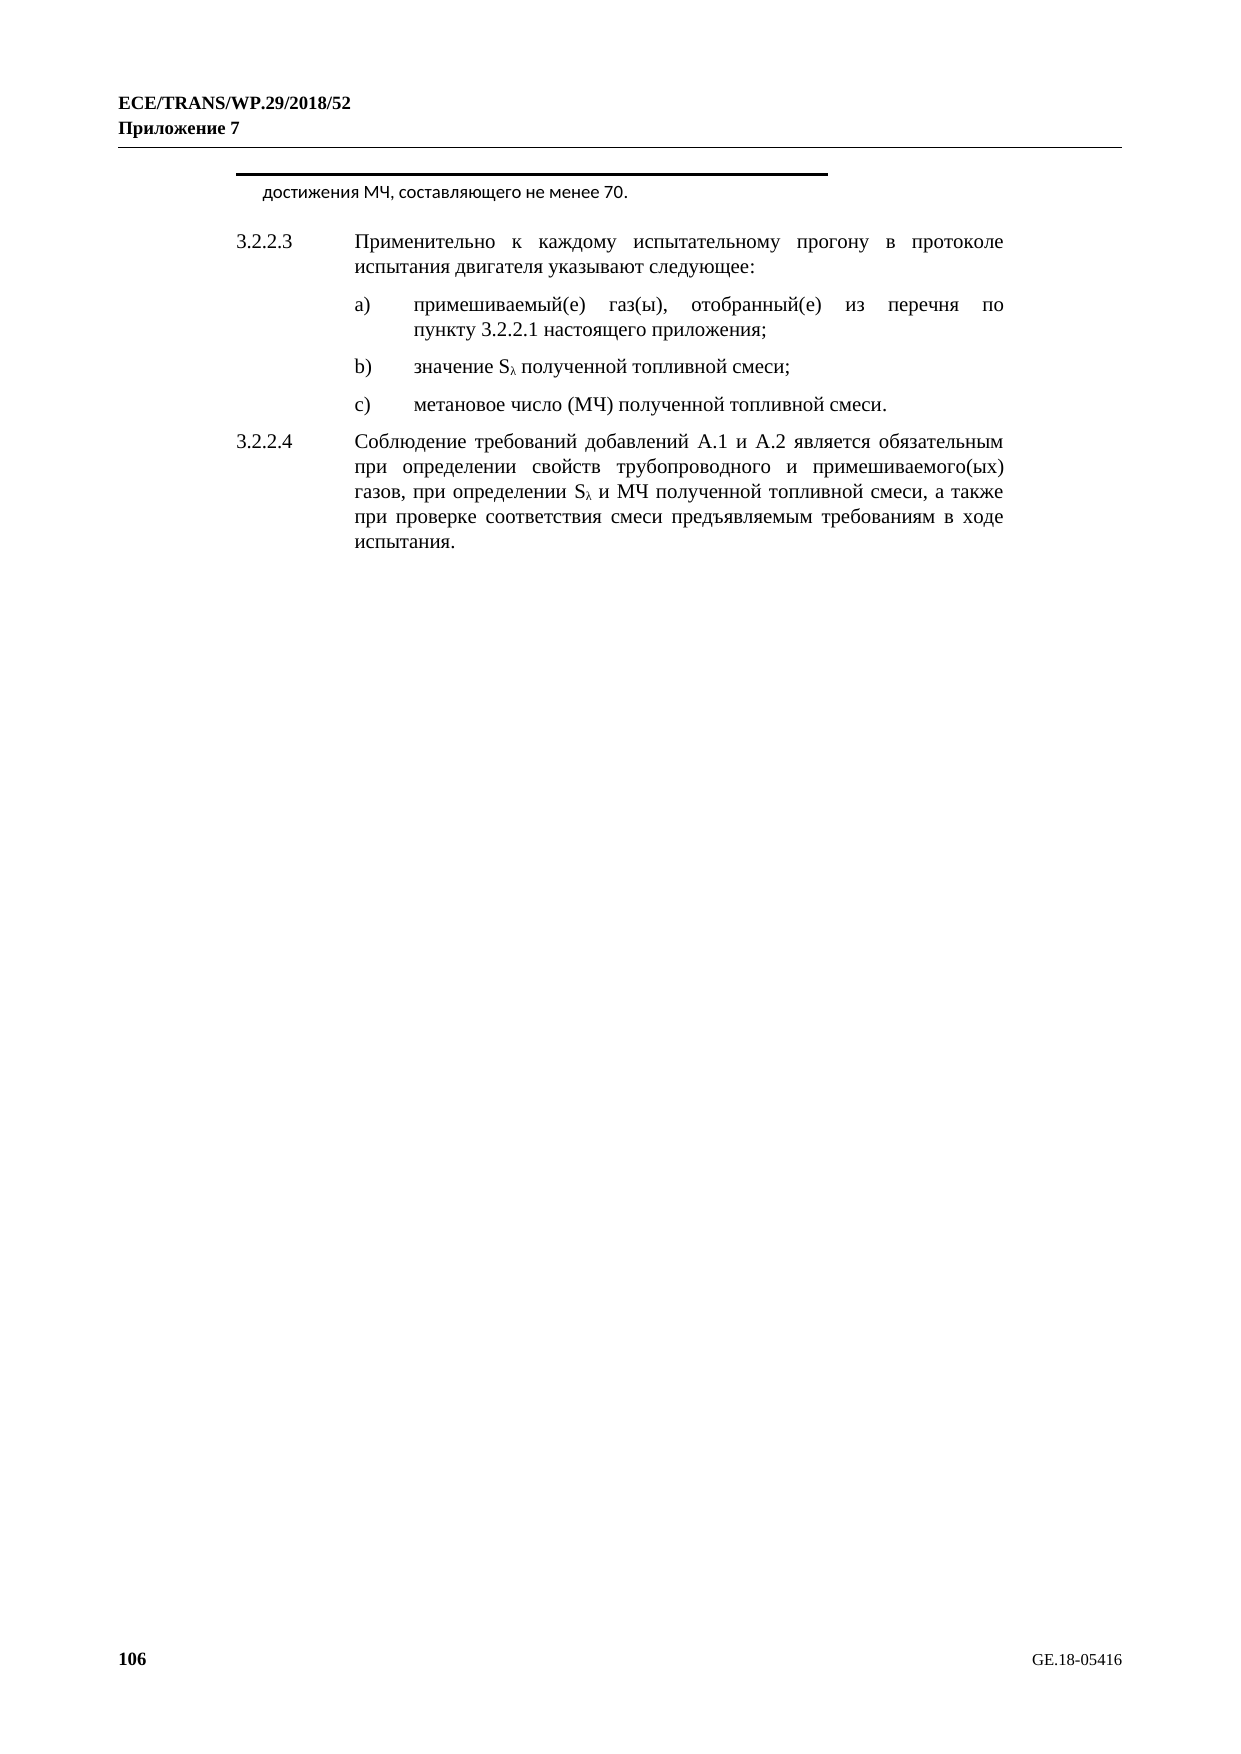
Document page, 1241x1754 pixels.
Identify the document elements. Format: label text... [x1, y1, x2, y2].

text 3.2.2.4 Соблюдение требований добавлений A.1 и A.2 является обязательным при определении свойств трубопроводного и примешиваемого(ых) газов, при определении Sλ и МЧ полученной топливной смеси, а также при проверке соответствия смеси предъявляемым требованиям в ходе испытания. [236, 428, 1004, 553]
text b) значение Sλ полученной топливной смеси; [354, 353, 1004, 378]
text 3.2.2.3 Применительно к каждому испытательному прогону в протоколе испытания двигателя указывают следующее: [236, 228, 1004, 278]
text a) примешиваемый(е) газ(ы), отобранный(е) из перечня по пункту 3.2.2.1 настоящего приложения; [354, 291, 1004, 341]
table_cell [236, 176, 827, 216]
text c) метановое число (МЧ) полученной топливной смеси. [354, 391, 1004, 416]
